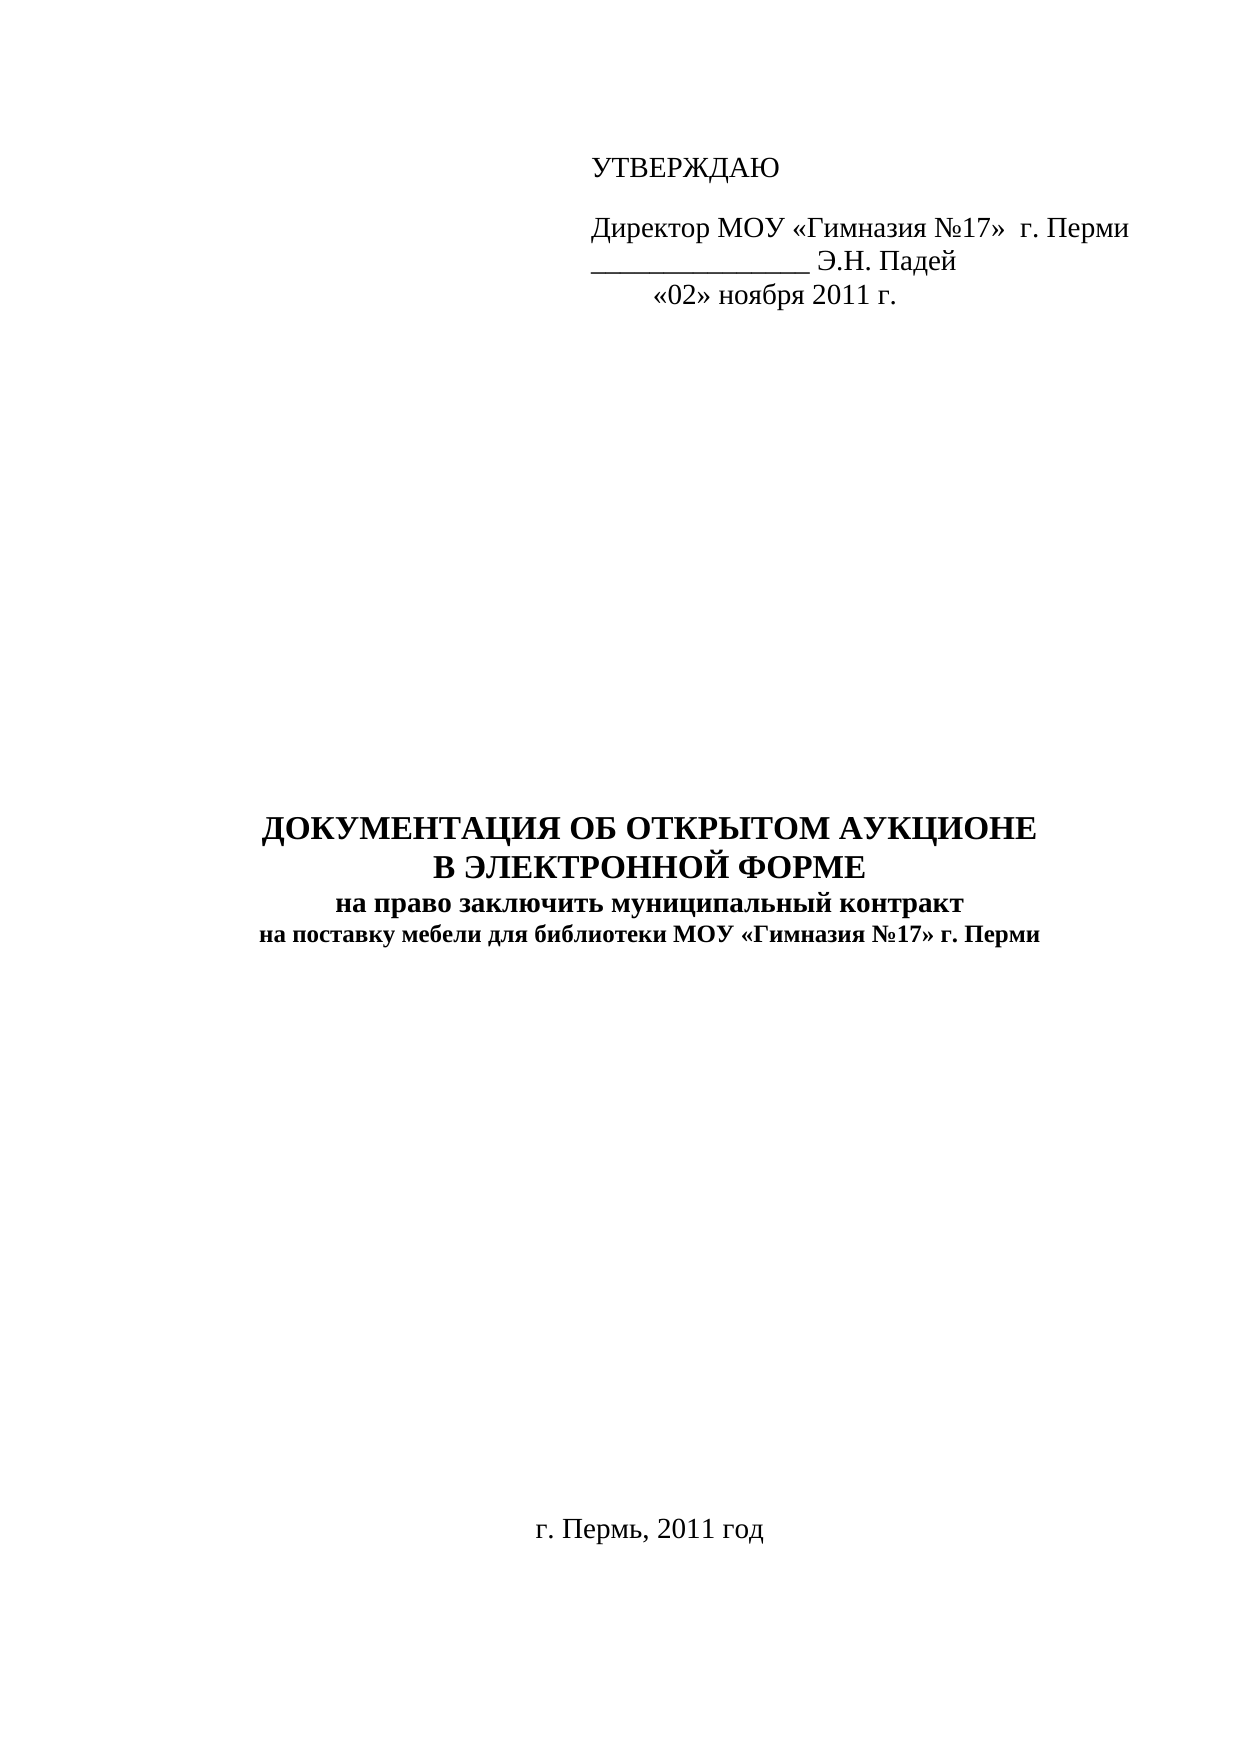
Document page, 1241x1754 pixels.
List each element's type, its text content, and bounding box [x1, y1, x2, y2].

text «02» ноября . [579, 277, 1152, 310]
text В ЭЛЕКТРОННОЙ ФОРМЕ [148, 847, 1152, 885]
text УТВЕРЖДАЮ [591, 150, 1152, 184]
text ДОКУМЕНТАЦИЯ ОБ ОТКРЫТОМ АУКЦИОНЕ [148, 809, 1152, 847]
text на право заключить муниципальный контракт [148, 885, 1152, 919]
text Директор МОУ «Гимназия №17» г. Перми [591, 210, 1152, 243]
text на поставку мебели для библиотеки МОУ «Гимназия №17» г. Перми [148, 919, 1152, 948]
text г. Пермь, 2011 год [148, 1511, 1152, 1544]
text _______________ Э.Н. Падей [591, 243, 1152, 277]
